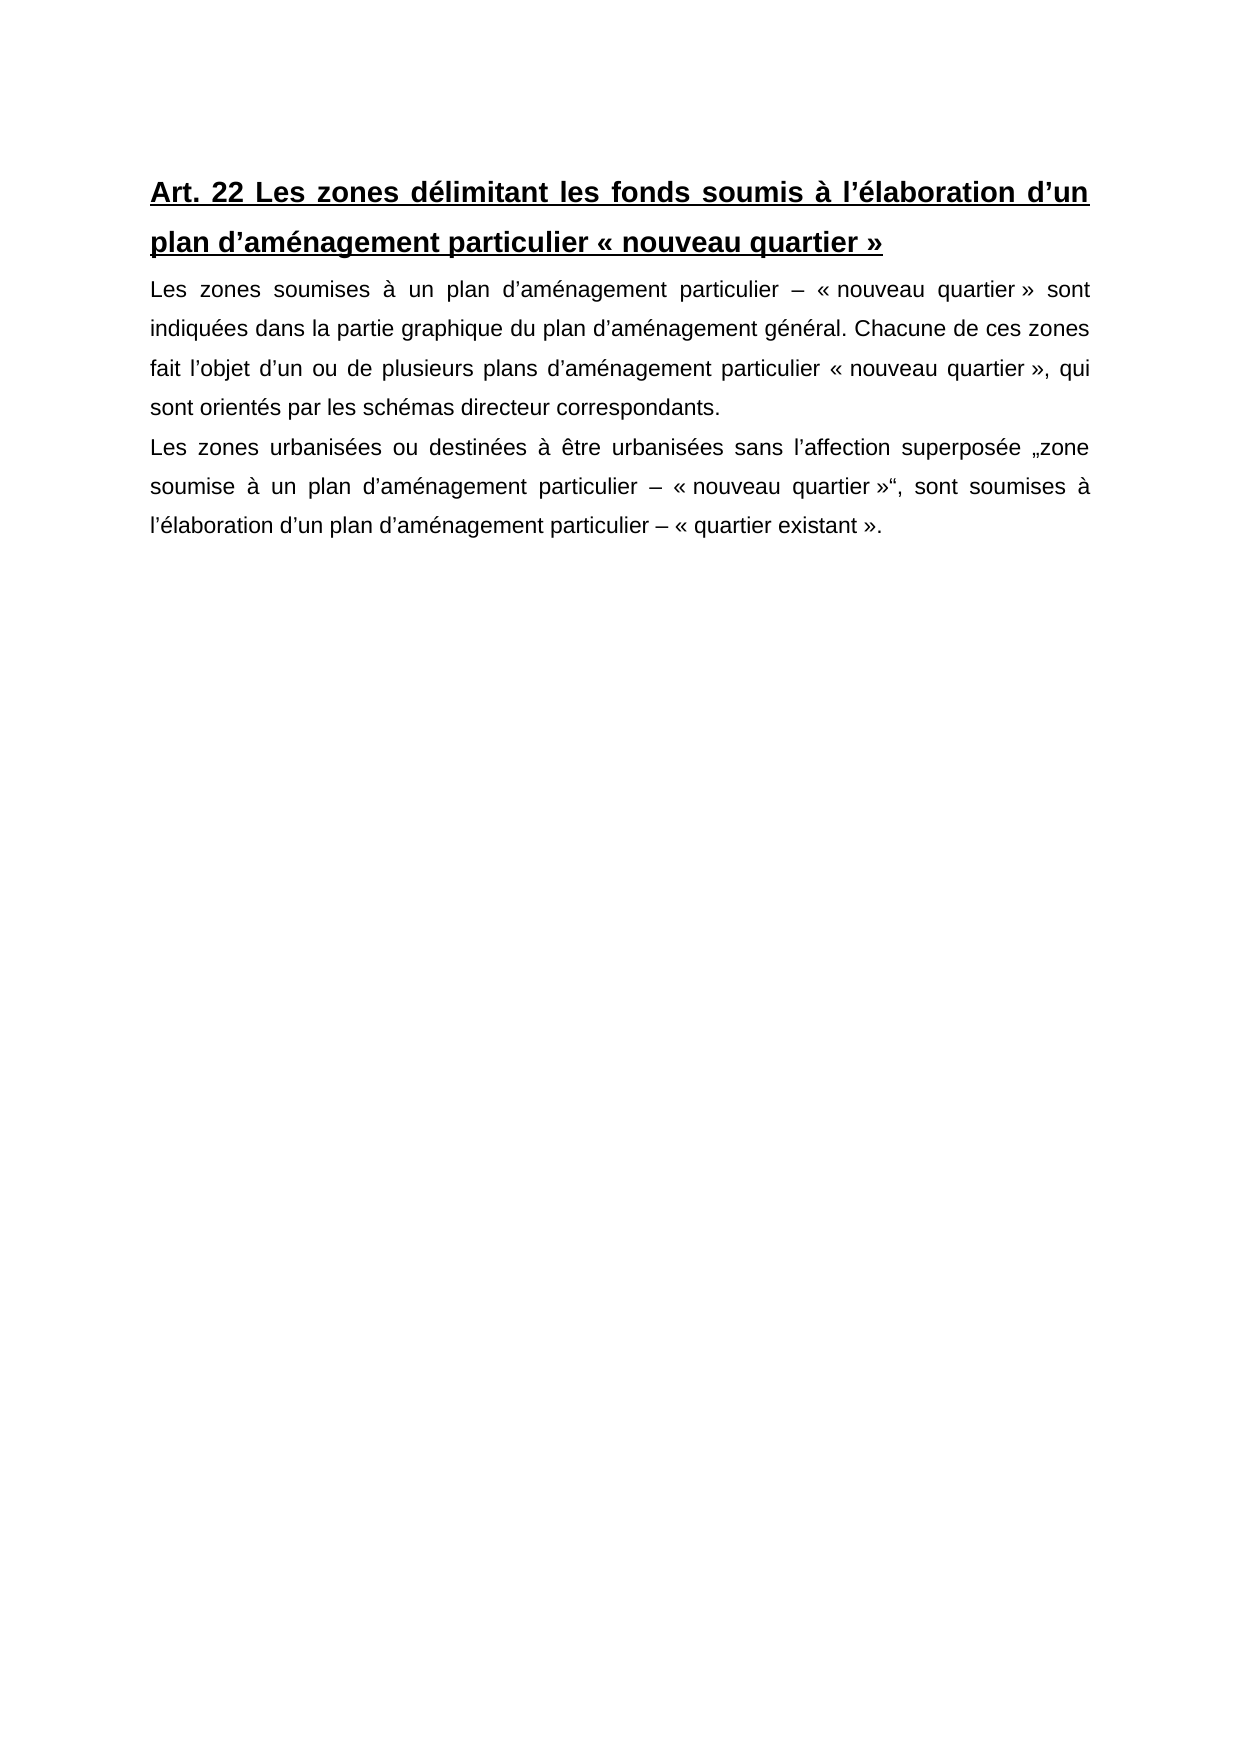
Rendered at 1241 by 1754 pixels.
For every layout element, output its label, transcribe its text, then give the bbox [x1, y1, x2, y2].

text Les zones urbanisées ou destinées à être urbanisées sans l’affection superposée „zone soumise à un plan d’aménagement particulier – « nouveau quartier »“, sont soumises à l’élaboration d’un plan d’aménagement particulier – « quartier existant ». [150, 433, 1090, 539]
text Les zones soumises à un plan d’aménagement particulier – « nouveau quartier » sont indiquées dans la partie graphique du plan d’aménagement général. Chacune de ces zones fait l’objet d’un ou de plusieurs plans d’aménagement particulier « nouveau quartier », qui sont orientés par les schémas directeur correspondants. [150, 276, 1090, 420]
subtitle Art. 22 Les zones délimitant les fonds soumis à l’élaboration d’un plan d’aménagement particulier « nouveau quartier » [150, 206, 1090, 259]
subtitle Art. 22 Les zones délimitant les fonds soumis à l’élaboration d’un plan d’aménagement particulier « nouveau quartier » [150, 175, 1090, 204]
